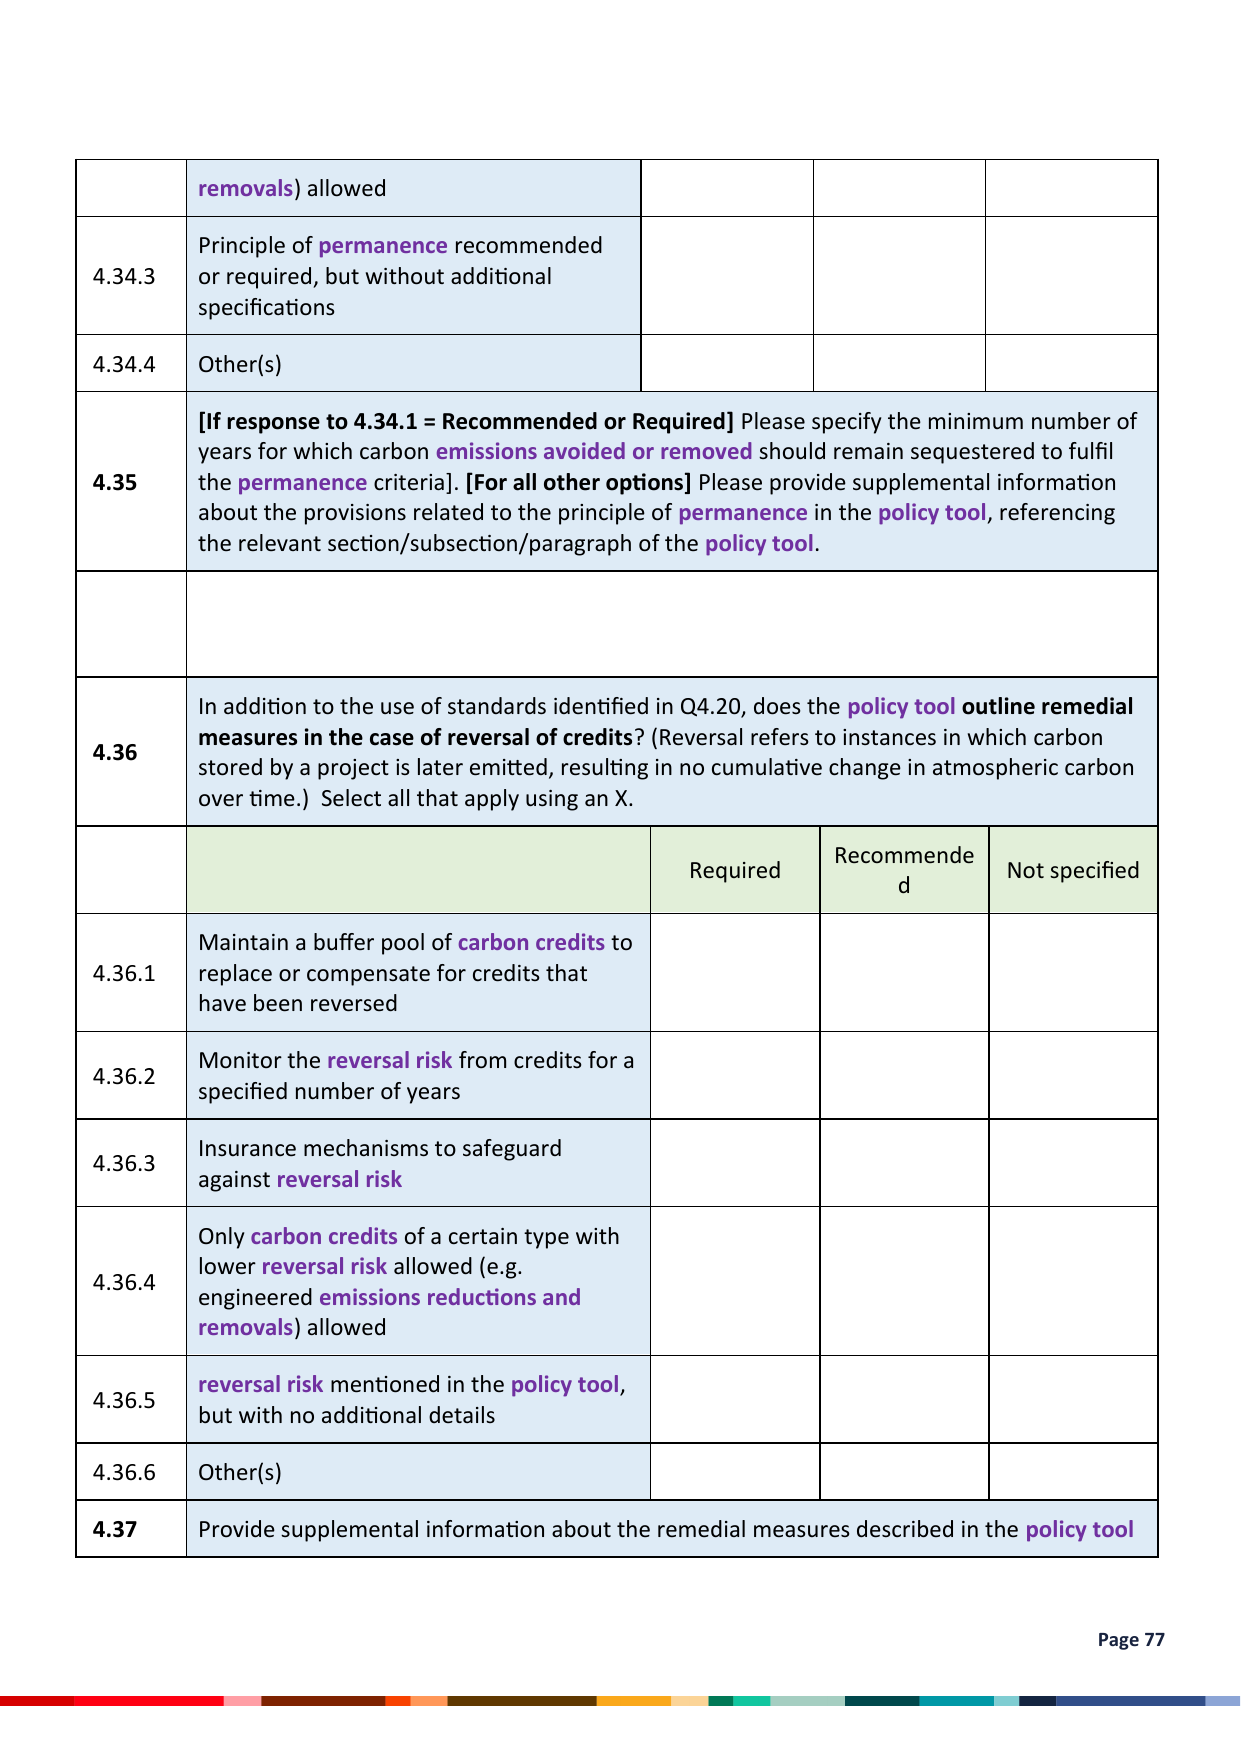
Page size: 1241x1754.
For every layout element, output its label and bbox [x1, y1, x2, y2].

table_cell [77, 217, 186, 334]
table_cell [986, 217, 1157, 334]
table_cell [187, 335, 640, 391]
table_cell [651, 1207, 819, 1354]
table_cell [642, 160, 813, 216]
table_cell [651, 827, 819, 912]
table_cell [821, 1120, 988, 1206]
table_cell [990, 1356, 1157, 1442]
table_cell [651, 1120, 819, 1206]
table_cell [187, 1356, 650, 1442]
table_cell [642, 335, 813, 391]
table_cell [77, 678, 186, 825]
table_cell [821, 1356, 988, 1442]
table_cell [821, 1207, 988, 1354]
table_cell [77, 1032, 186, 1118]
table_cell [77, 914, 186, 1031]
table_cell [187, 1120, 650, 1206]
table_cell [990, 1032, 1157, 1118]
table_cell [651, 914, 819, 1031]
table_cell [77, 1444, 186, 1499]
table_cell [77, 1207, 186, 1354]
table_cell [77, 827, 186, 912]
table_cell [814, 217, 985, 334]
picture [0, 1696, 1241, 1706]
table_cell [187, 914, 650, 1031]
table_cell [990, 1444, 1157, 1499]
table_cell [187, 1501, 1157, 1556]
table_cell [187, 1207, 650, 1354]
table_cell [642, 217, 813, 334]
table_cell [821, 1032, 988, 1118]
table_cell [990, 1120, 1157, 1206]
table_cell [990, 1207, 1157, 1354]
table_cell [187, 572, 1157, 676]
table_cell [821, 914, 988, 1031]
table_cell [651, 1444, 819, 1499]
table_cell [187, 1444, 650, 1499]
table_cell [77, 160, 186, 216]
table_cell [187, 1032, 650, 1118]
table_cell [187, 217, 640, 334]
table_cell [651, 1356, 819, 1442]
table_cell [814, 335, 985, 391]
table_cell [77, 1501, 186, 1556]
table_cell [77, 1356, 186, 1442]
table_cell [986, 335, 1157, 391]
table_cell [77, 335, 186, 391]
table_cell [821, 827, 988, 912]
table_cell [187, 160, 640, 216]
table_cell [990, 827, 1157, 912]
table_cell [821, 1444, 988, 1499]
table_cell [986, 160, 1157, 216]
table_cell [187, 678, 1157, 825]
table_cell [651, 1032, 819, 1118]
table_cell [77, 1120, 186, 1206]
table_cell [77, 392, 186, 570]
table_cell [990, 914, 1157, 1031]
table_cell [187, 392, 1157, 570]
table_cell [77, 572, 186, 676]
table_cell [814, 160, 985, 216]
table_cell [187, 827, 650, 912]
